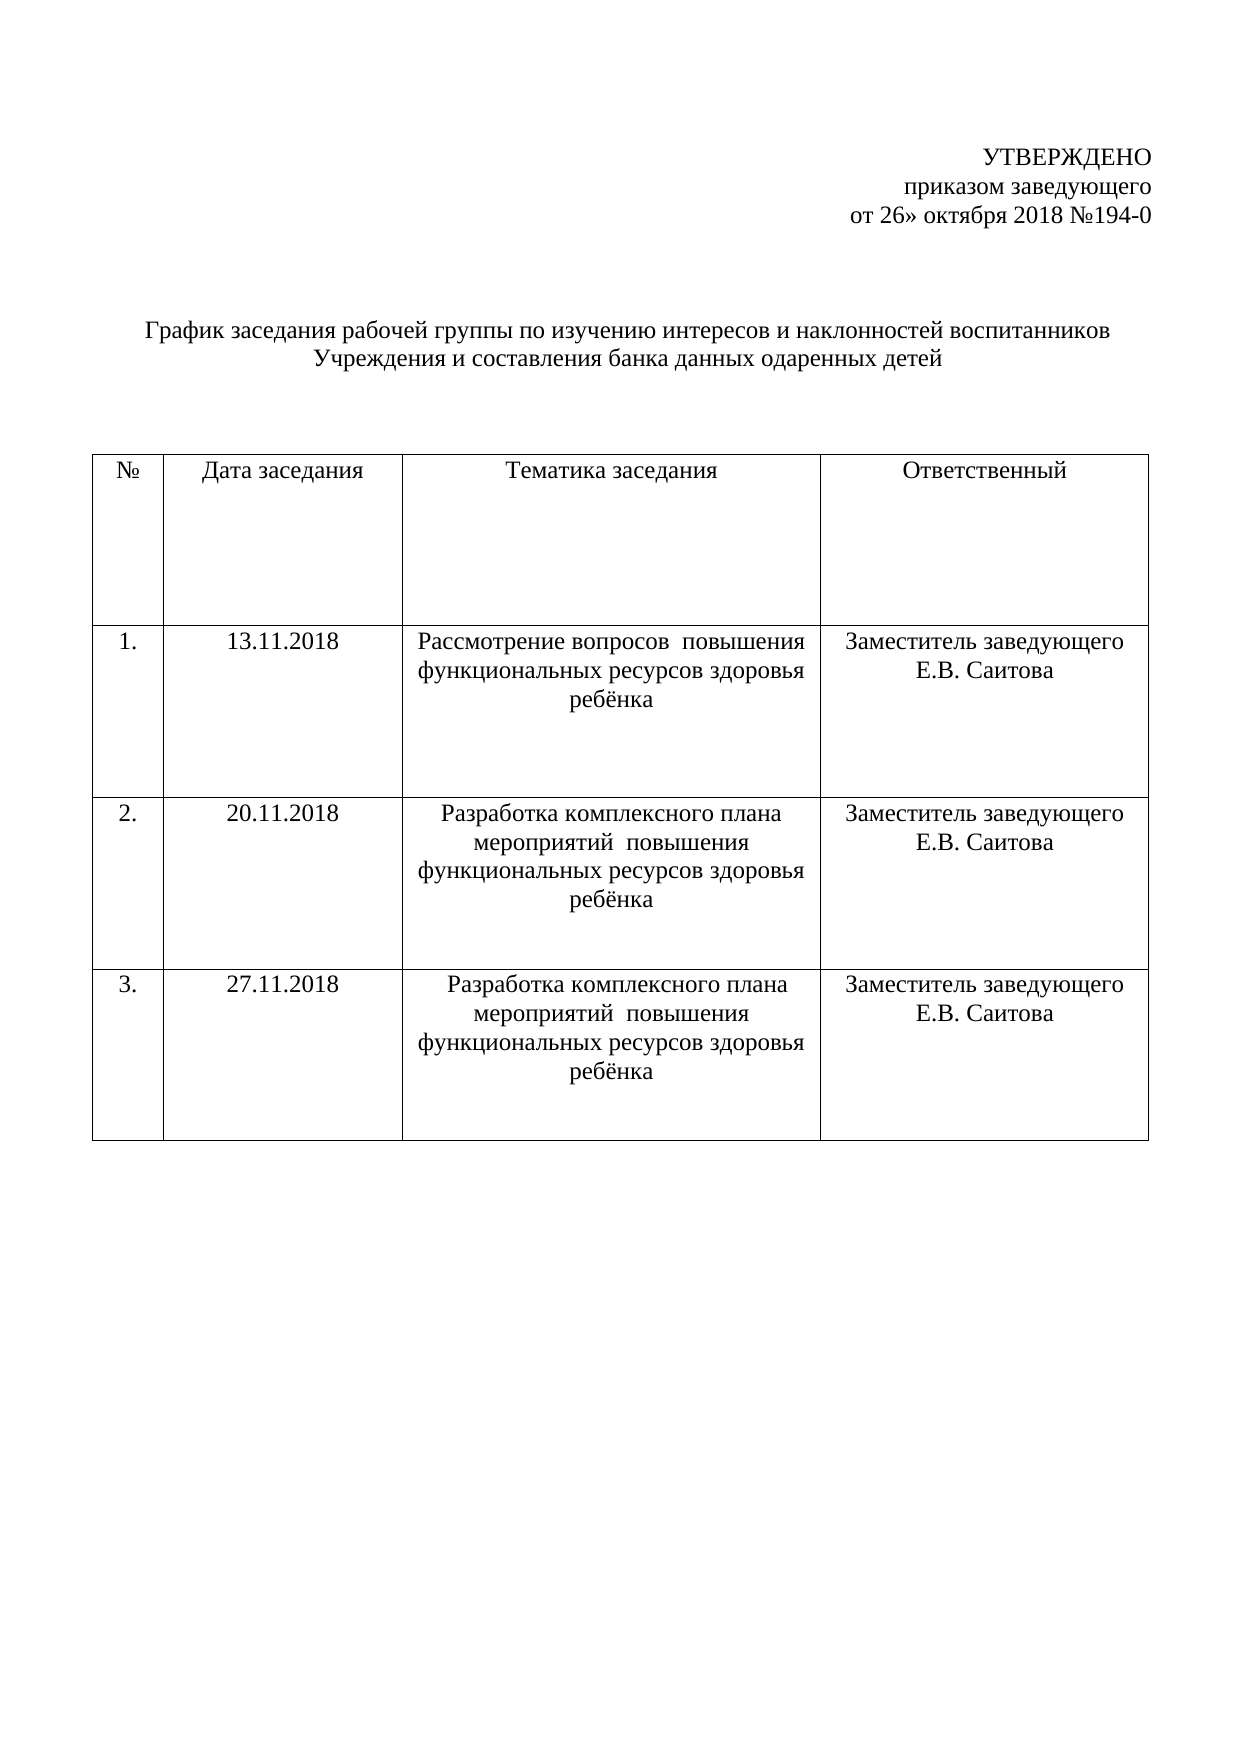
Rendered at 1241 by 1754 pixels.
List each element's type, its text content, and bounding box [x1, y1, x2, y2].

table_cell 1. [93, 626, 163, 797]
text приказом заведующего [103, 171, 1152, 200]
table_cell Заместитель заведующего Е.В. Саитова [821, 798, 1148, 968]
table_cell 20.11.2018 [164, 798, 402, 968]
table_cell 2. [93, 798, 163, 968]
table_cell Заместитель заведующего Е.В. Саитова [821, 970, 1148, 1140]
table_cell Разработка комплексного плана мероприятий повышения функциональных ресурсов здоровья ребёнка [403, 970, 820, 1140]
table_header Дата заседания [164, 455, 402, 625]
table_cell Рассмотрение вопросов повышения функциональных ресурсов здоровья ребёнка [403, 626, 820, 797]
table_header № [93, 455, 163, 625]
table_cell Заместитель заведующего Е.В. Саитова [821, 626, 1148, 797]
text График заседания рабочей группы по изучению интересов и наклонностей воспитанников Учреждения и составления банка данных одаренных детей [103, 315, 1152, 372]
table_cell 27.11.2018 [164, 970, 402, 1140]
table_cell 13.11.2018 [164, 626, 402, 797]
table_header Тематика заседания [403, 455, 820, 625]
table_cell Разработка комплексного плана мероприятий повышения функциональных ресурсов здоровья ребёнка [403, 798, 820, 968]
table_header Ответственный [821, 455, 1148, 625]
text УТВЕРЖДЕНО [103, 142, 1152, 171]
text от 26» октября 2018 №194-0 [103, 200, 1152, 228]
table_cell 3. [93, 970, 163, 1140]
